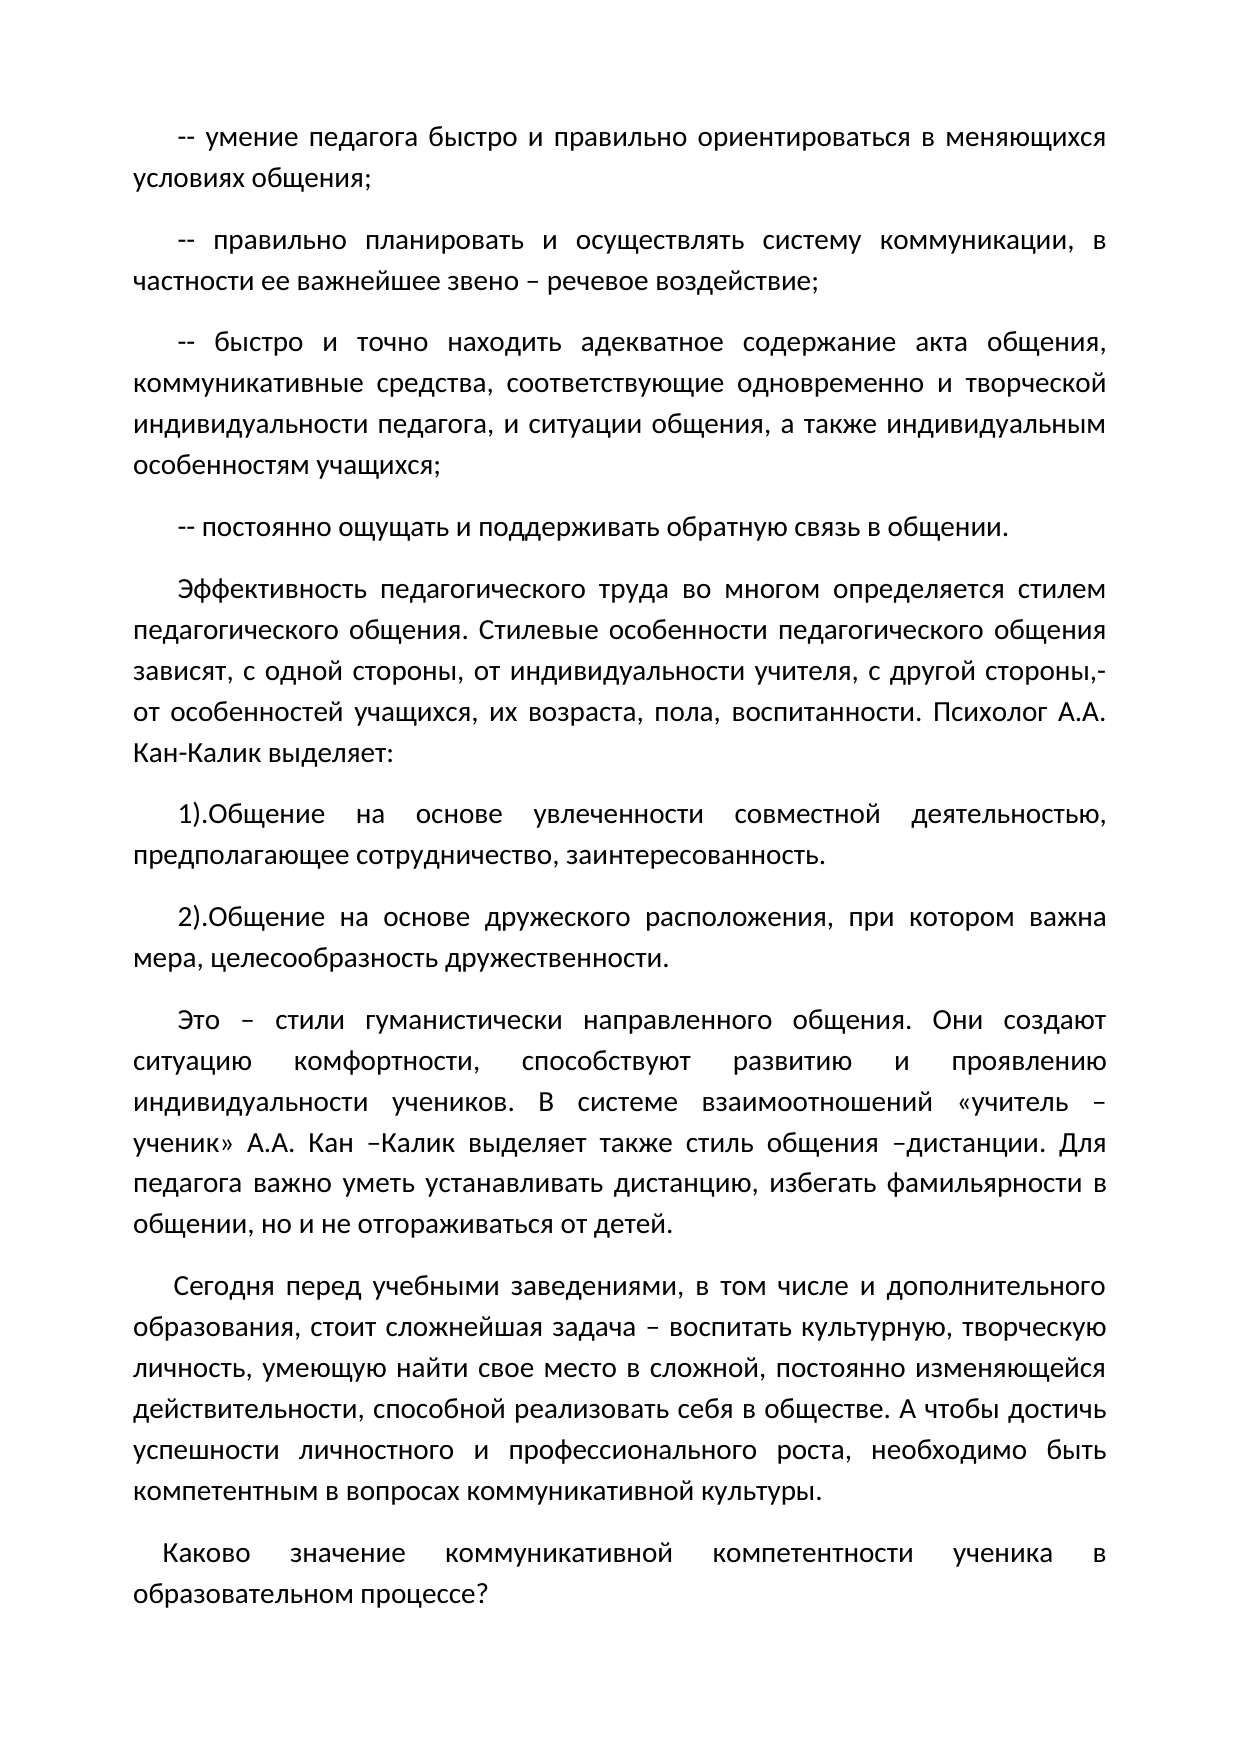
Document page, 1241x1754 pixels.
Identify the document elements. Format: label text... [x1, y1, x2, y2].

text -- постоянно ощущать и поддерживать обратную связь в общении. [133, 508, 1107, 544]
text Это – стили гуманистически направленного общения. Они создают ситуацию комфортности, способствуют развитию и проявлению индивидуальности учеников. В системе взаимоотношений «учитель – ученик» А.А. Кан –Калик выделяет также стиль общения –дистанции. Для педагога важно уметь устанавливать дистанцию, избегать фамильярности в общении, но и не отгораживаться от детей. [133, 1001, 1107, 1241]
text -- правильно планировать и осуществлять систему коммуникации, в частности ее важнейшее звено – речевое воздействие; [133, 221, 1107, 297]
text Эффективность педагогического труда во многом определяется стилем педагогического общения. Стилевые особенности педагогического общения зависят, с одной стороны, от индивидуальности учителя, с другой стороны,- от особенностей учащихся, их возраста, пола, воспитанности. Психолог А.А. Кан-Калик выделяет: [133, 570, 1107, 769]
text Каково значение коммуникативной компетентности ученика в образовательном процессе? [133, 1534, 1107, 1610]
text 1).Общение на основе увлеченности совместной деятельностью, предполагающее сотрудничество, заинтересованность. [133, 795, 1107, 872]
text Сегодня перед учебными заведениями, в том числе и дополнительного образования, стоит сложнейшая задача – воспитать культурную, творческую личность, умеющую найти свое место в сложной, постоянно изменяющейся действительности, способной реализовать себя в обществе. А чтобы достичь успешности личностного и профессионального роста, необходимо быть компетентным в вопросах коммуникативной культуры. [133, 1267, 1107, 1508]
text 2).Общение на основе дружеского расположения, при котором важна мера, целесообразность дружественности. [133, 898, 1107, 975]
text -- умение педагога быстро и правильно ориентироваться в меняющихся условиях общения; [133, 118, 1107, 195]
text -- быстро и точно находить адекватное содержание акта общения, коммуникативные средства, соответствующие одновременно и творческой индивидуальности педагога, и ситуации общения, а также индивидуальным особенностям учащихся; [133, 323, 1107, 482]
